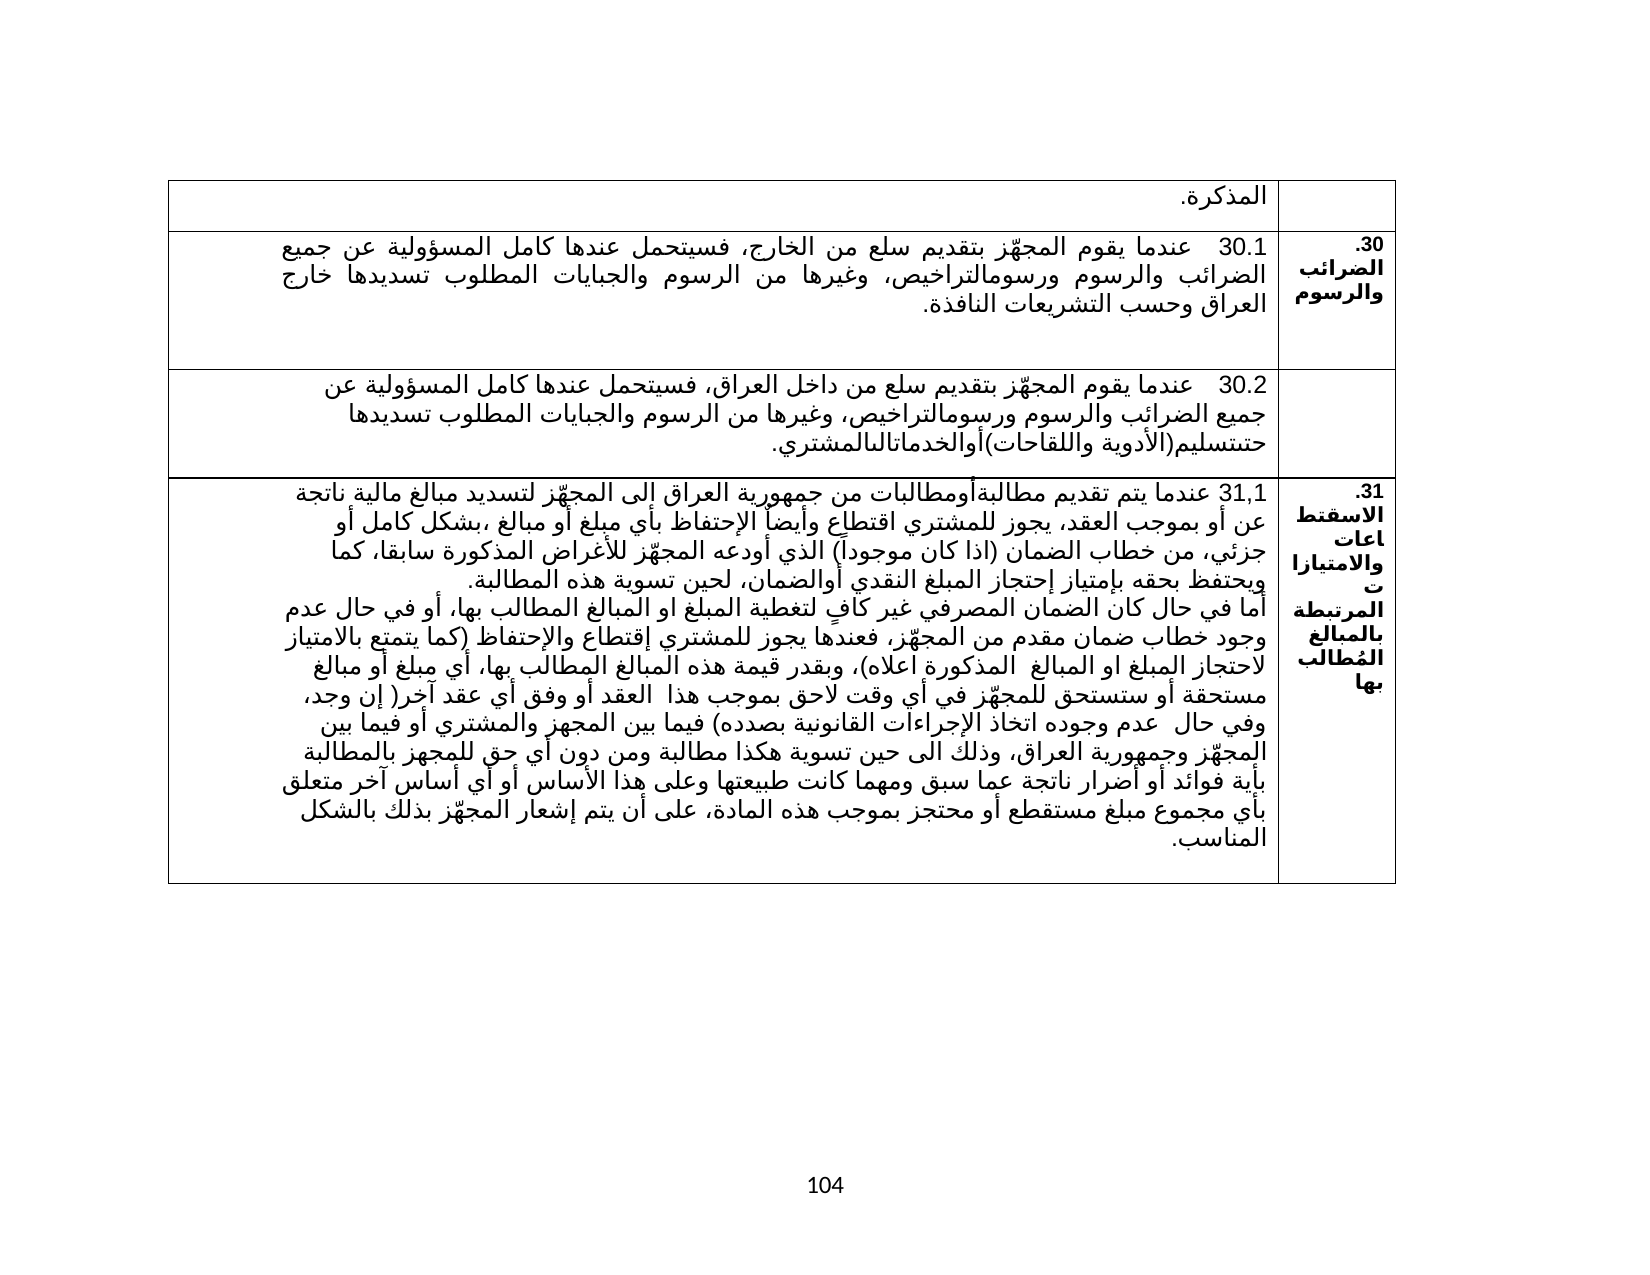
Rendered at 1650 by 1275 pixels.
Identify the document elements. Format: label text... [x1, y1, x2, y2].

table_cell 31,1 عندما يتم تقديم مطالبةأومطالبات من جمهورية العراق الى المجهّز لتسديد مبالغ مالية ناتجة عن أو بموجب العقد، يجوز للمشتري اقتطاع وأيضاٌ الإحتفاظ بأي مبلغ أو مبالغ ،بشكل كامل أو جزئي، من خطاب الضمان (اذا كان موجوداً) الذي أودعه المجهّز للأغراض المذكورة سابقا، كما ويحتفظ بحقه بإمتياز إحتجاز المبلغ النقدي أوالضمان، لحين تسوية هذه المطالبة. أما في حال كان الضمان المصرفي غير كافٍ لتغطية المبلغ او المبالغ المطالب بها، أو في حال عدم وجود خطاب ضمان مقدم من المجهّز، فعندها يجوز للمشتري إقتطاع والإحتفاظ (كما يتمتع بالامتياز لاحتجاز المبلغ او المبالغ المذكورة اعلاه)، وبقدر قيمة هذه المبالغ المطالب بها، أي مبلغ أو مبالغ مستحقة أو ستستحق للمجهّز في أي وقت لاحق بموجب هذا العقد أو وفق أي عقد آخر( إن وجد، وفي حال عدم وجوده اتخاذ الإجراءات القانونية بصدده) فيما بين المجهز والمشتري أو فيما بين المجهّز وجمهورية العراق، وذلك الى حين تسوية هكذا مطالبة ومن دون أي حق للمجهز بالمطالبة بأية فوائد أو أضرار ناتجة عما سبق ومهما كانت طبيعتها وعلى هذا الأساس أو أي أساس آخر متعلق بأي مجموع مبلغ مستقطع أو محتجز بموجب هذه المادة، على أن يتم إشعار المجهّز بذلك بالشكل المناسب. [169, 479, 1278, 883]
table_cell [1279, 181, 1395, 231]
table_cell 31. الاسقتطاعات والامتيازات المرتبطة بالمبالغ المُطالب بها [1279, 479, 1395, 883]
table_cell [1279, 370, 1395, 477]
table_cell 30. الضرائب والرسوم [1279, 232, 1395, 369]
table_cell 30.1 عندما يقوم المجهّز بتقديم سلع من الخارج، فسيتحمل عندها كامل المسؤولية عن جميع الضرائب والرسوم ورسومالتراخيص، وغيرها من الرسوم والجبايات المطلوب تسديدها خارج العراق وحسب التشريعات النافذة. [169, 232, 1278, 369]
table_cell 30.2 عندما يقوم المجهّز بتقديم سلع من داخل العراق، فسيتحمل عندها كامل المسؤولية عن جميع الضرائب والرسوم ورسومالتراخيص، وغيرها من الرسوم والجبايات المطلوب تسديدها حتىتسليم(الأدوية واللقاحات)أوالخدماتالىالمشتري. [169, 370, 1278, 477]
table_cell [169, 181, 1278, 231]
